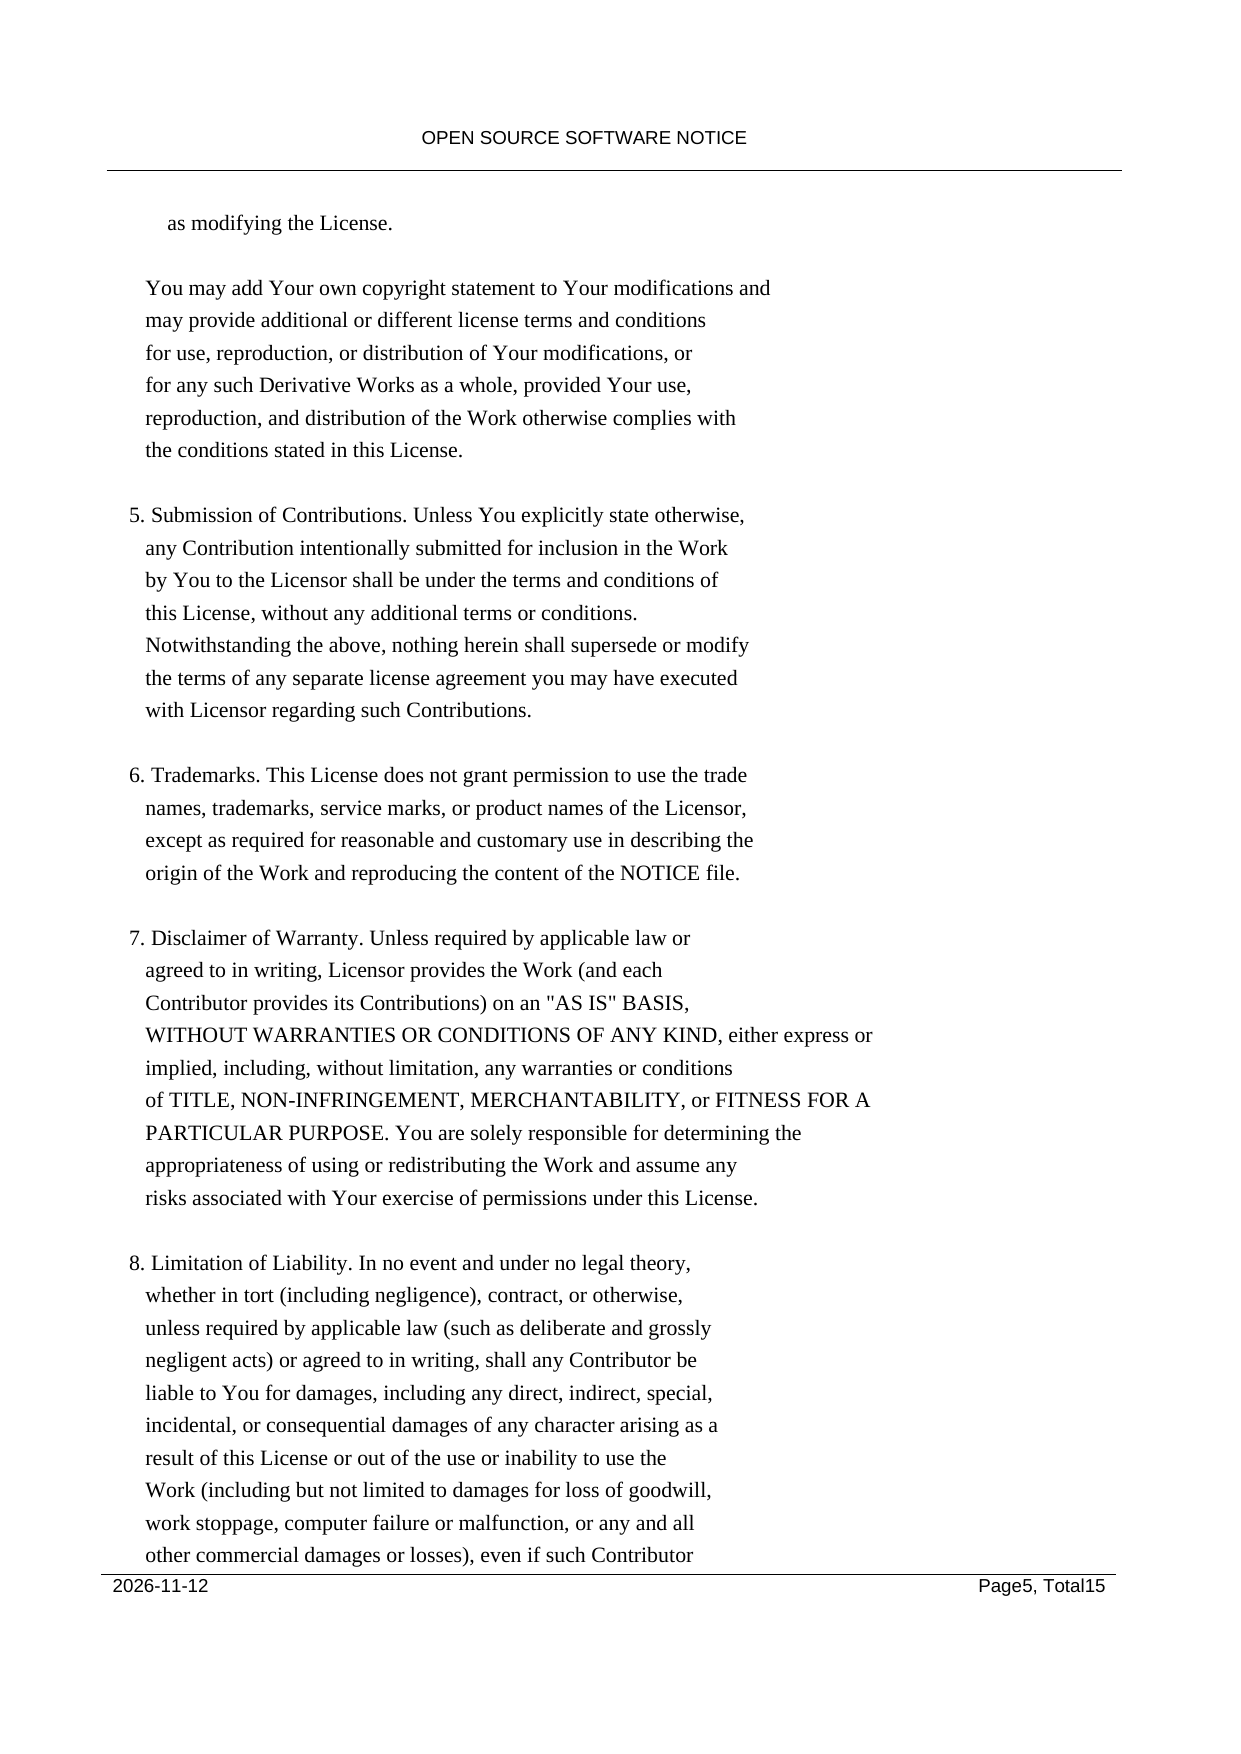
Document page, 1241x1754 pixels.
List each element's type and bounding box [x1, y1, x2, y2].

text [112, 206, 1128, 1571]
